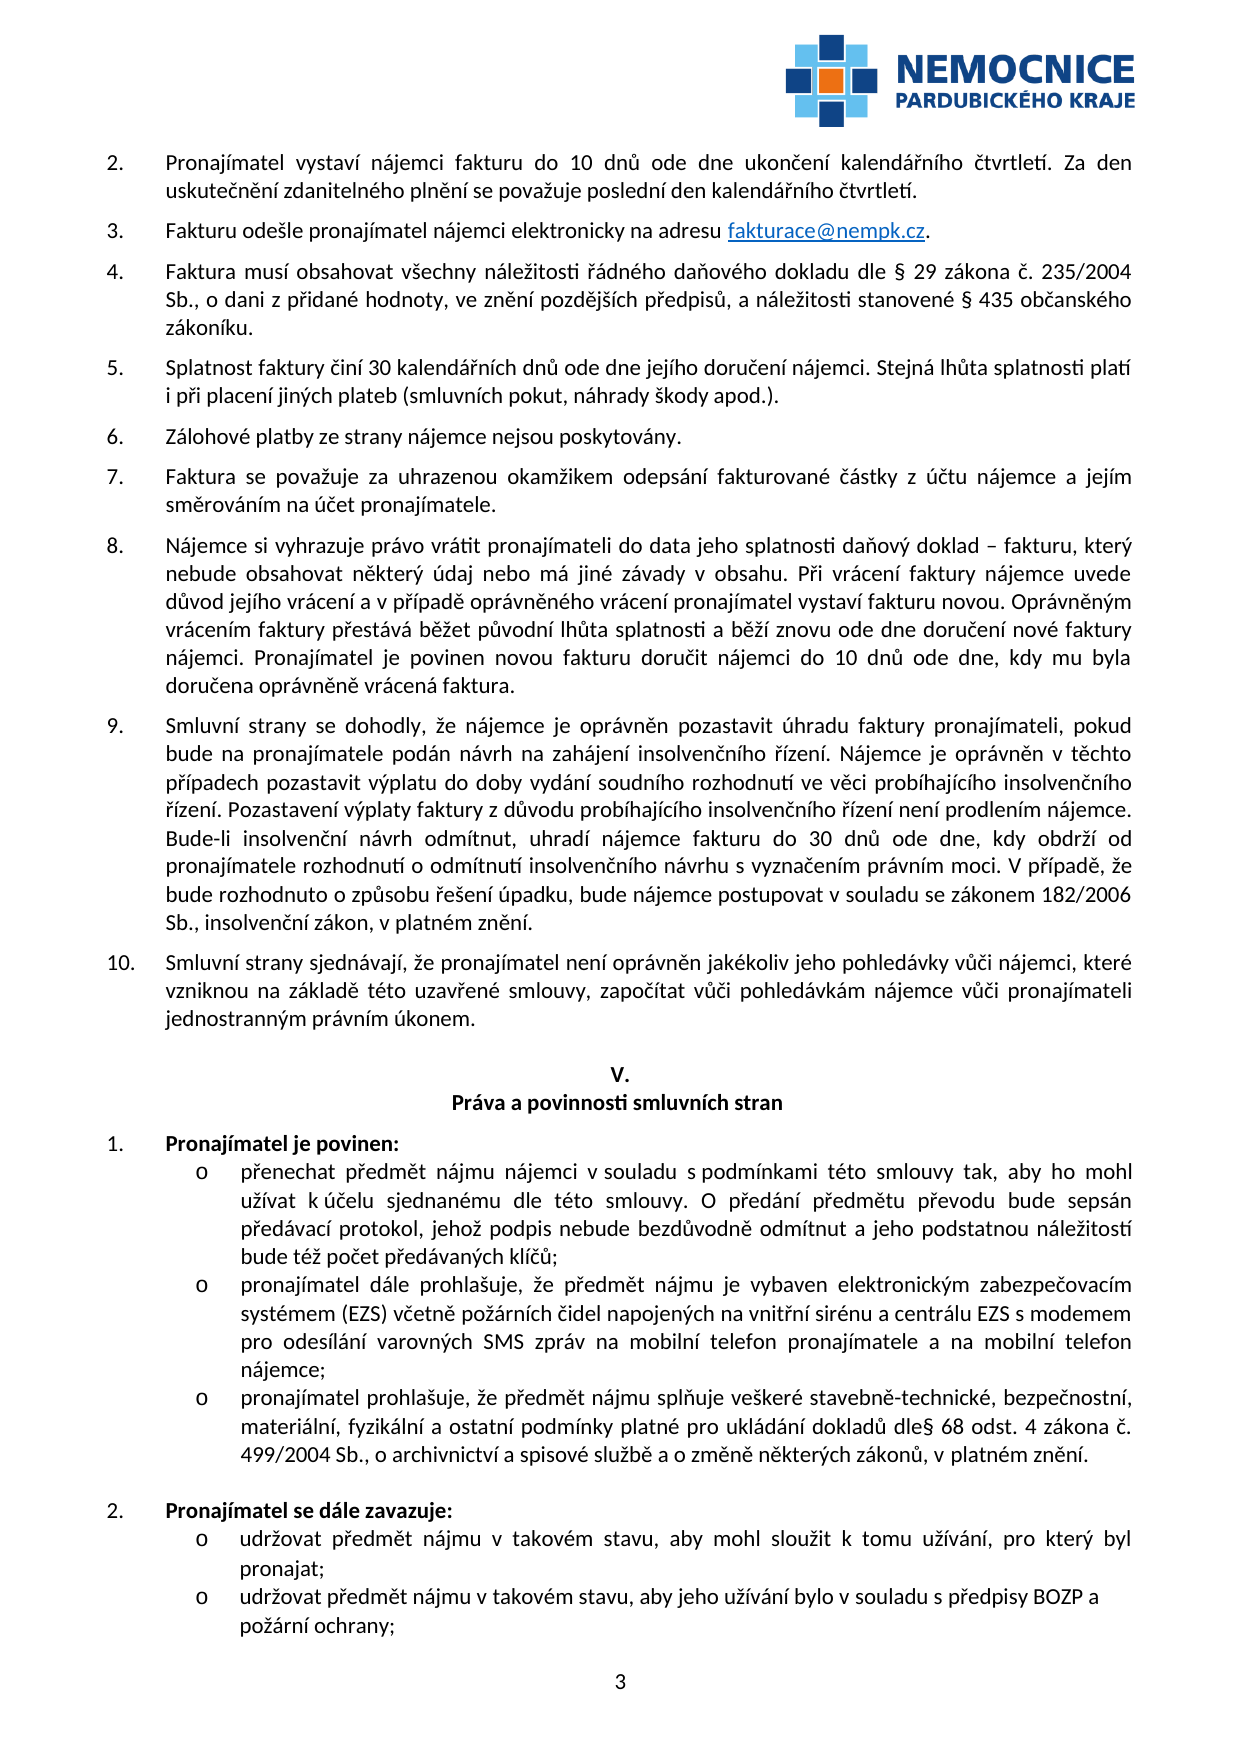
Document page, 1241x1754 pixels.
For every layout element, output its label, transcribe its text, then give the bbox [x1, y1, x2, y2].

list udržovat předmět nájmu v takovém stavu, aby jeho užívání bylo v souladu s předpisy BOZP a požární ochrany; [195, 1582, 1134, 1639]
list udržovat předmět nájmu v takovém stavu, aby mohl sloužit k tomu užívání, pro který byl pronajat; [195, 1524, 1134, 1582]
text Práva a povinnosti smluvních stran [106, 1088, 1134, 1116]
list Faktura musí obsahovat všechny náležitosti řádného daňového dokladu dle § 29 zákona č. 235/2004 Sb., o dani z přidané hodnoty, ve znění pozdějších předpisů, a náležitosti stanovené § 435 občanského zákoníku. [106, 257, 1134, 341]
list Pronajímatel vystaví nájemci fakturu do 10 dnů ode dne ukončení kalendářního čtvrtletí. Za den uskutečnění zdanitelného plnění se považuje poslední den kalendářního čtvrtletí. [106, 148, 1134, 204]
list Fakturu odešle pronajímatel nájemci elektronicky na adresu fakturace@nempk.cz. [106, 216, 1134, 244]
list přenechat předmět nájmu nájemci v souladu s podmínkami této smlouvy tak, aby ho mohl užívat k účelu sjednanému dle této smlouvy. O předání předmětu převodu bude sepsán předávací protokol, jehož podpis nebude bezdůvodně odmítnut a jeho podstatnou náležitostí bude též počet předávaných klíčů; [195, 1157, 1134, 1270]
list pronajímatel prohlašuje, že předmět nájmu splňuje veškeré stavebně-technické, bezpečnostní, materiální, fyzikální a ostatní podmínky platné pro ukládání dokladů dle§ 68 odst. 4 zákona č. 499/2004 Sb., o archivnictví a spisové službě a o změně některých zákonů, v platném znění. [195, 1383, 1134, 1468]
list Zálohové platby ze strany nájemce nejsou poskytovány. [106, 422, 1134, 450]
picture [784, 33, 1135, 128]
list Smluvní strany se dohodly, že nájemce je oprávněn pozastavit úhradu faktury pronajímateli, pokud bude na pronajímatele podán návrh na zahájení insolvenčního řízení. Nájemce je oprávněn v těchto případech pozastavit výplatu do doby vydání soudního rozhodnutí ve věci probíhajícího insolvenčního řízení. Pozastavení výplaty faktury z důvodu probíhajícího insolvenčního řízení není prodlením nájemce. Bude-li insolvenční návrh odmítnut, uhradí nájemce fakturu do 30 dnů ode dne, kdy obdrží od pronajímatele rozhodnutí o odmítnutí insolvenčního návrhu s vyznačením právním moci. V případě, že bude rozhodnuto o způsobu řešení úpadku, bude nájemce postupovat v souladu se zákonem 182/2006 Sb., insolvenční zákon, v platném znění. [106, 712, 1134, 936]
list Pronajímatel je povinen: [106, 1129, 1134, 1157]
list Splatnost faktury činí 30 kalendářních dnů ode dne jejího doručení nájemci. Stejná lhůta splatnosti platí i při placení jiných plateb (smluvních pokut, náhrady škody apod.). [106, 353, 1134, 409]
text 2. Pronajímatel se dále zavazuje: [106, 1497, 1134, 1524]
text V. [106, 1060, 1134, 1088]
list pronajímatel dále prohlašuje, že předmět nájmu je vybaven elektronickým zabezpečovacím systémem (EZS) včetně požárních čidel napojených na vnitřní sirénu a centrálu EZS s modemem pro odesílání varovných SMS zpráv na mobilní telefon pronajímatele a na mobilní telefon nájemce; [195, 1270, 1134, 1383]
list Nájemce si vyhrazuje právo vrátit pronajímateli do data jeho splatnosti daňový doklad – fakturu, který nebude obsahovat některý údaj nebo má jiné závady v obsahu. Při vrácení faktury nájemce uvede důvod jejího vrácení a v případě oprávněného vrácení pronajímatel vystaví fakturu novou. Oprávněným vrácením faktury přestává běžet původní lhůta splatnosti a běží znovu ode dne doručení nové faktury nájemci. Pronajímatel je povinen novou fakturu doručit nájemci do 10 dnů ode dne, kdy mu byla doručena oprávněně vrácená faktura. [106, 531, 1134, 699]
list Faktura se považuje za uhrazenou okamžikem odepsání fakturované částky z účtu nájemce a jejím směrováním na účet pronajímatele. [106, 462, 1134, 518]
list Smluvní strany sjednávají, že pronajímatel není oprávněn jakékoliv jeho pohledávky vůči nájemci, které vzniknou na základě této uzavřené smlouvy, započítat vůči pohledávkám nájemce vůči pronajímateli jednostranným právním úkonem. [106, 948, 1134, 1032]
